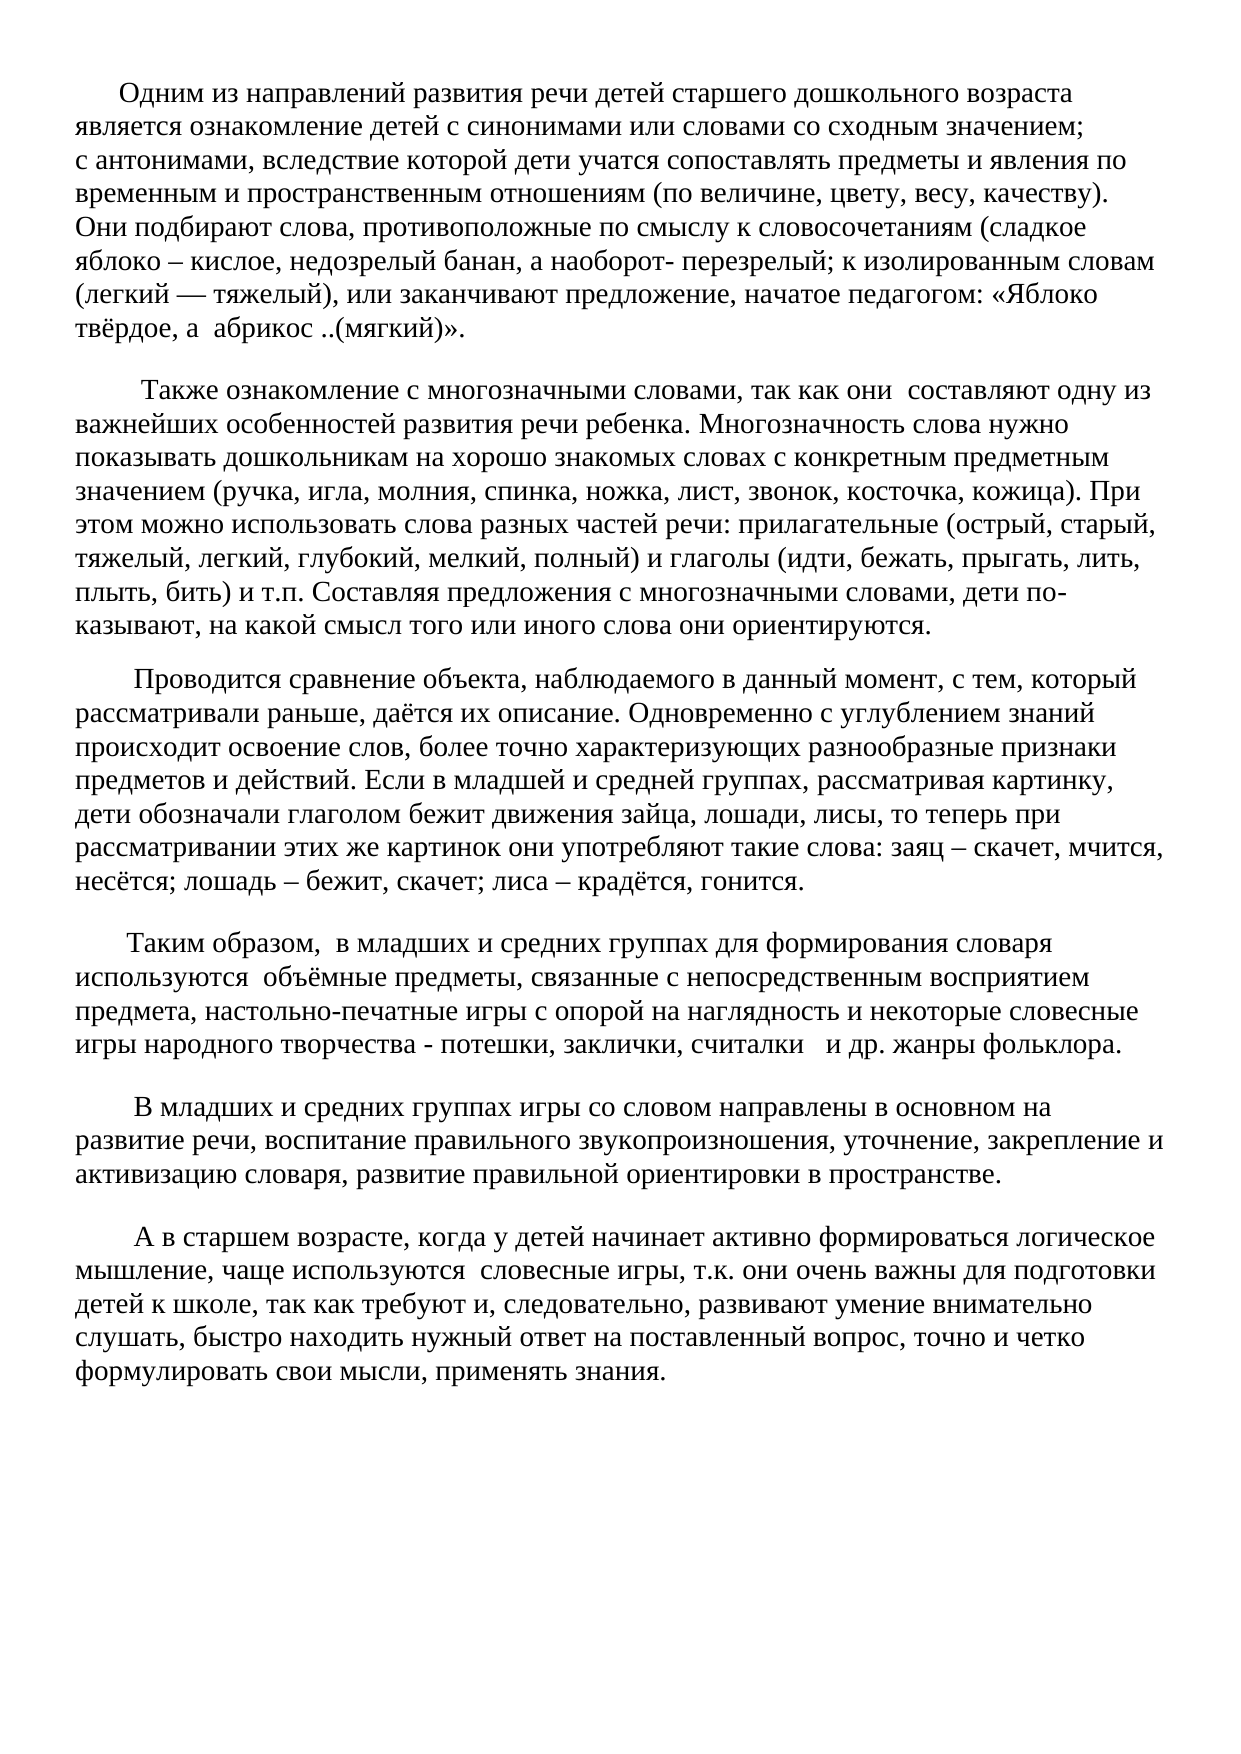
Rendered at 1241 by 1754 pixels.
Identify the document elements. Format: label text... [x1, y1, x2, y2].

text В младших и средних группах игры со словом направлены в основном на развитие речи, воспитание правильного звукопроизношения, уточнение, закрепление и активизацию словаря, развитие правильной ориентировки в пространстве. [75, 1089, 1165, 1189]
text Одним из направлений развития речи детей старшего дошкольного возраста является ознакомление детей с синонимами или словами со сходным значением; с антонимами, вследствие которой дети учатся сопоставлять предметы и явления по временным и пространственным отношениям (по величине, цвету, весу, качеству). Они подбирают слова, противоположные по смыслу к словосочетаниям (сладкое яблоко – кислое, недозрелый банан, а наоборот- перезрелый; к изолированным словам (легкий — тяжелый), или заканчивают предложение, начатое педагогом: «Яблоко твёрдое, а абрикос ..(мягкий)». [75, 75, 1165, 343]
text Также ознакомление с многозначными словами, так как они составляют одну из важнейших особенностей развития речи ребенка. Многозначность слова нужно показывать дошкольникам на хорошо знакомых словах с конкретным предметным значением (ручка, игла, молния, спинка, ножка, лист, звонок, косточка, кожица). При этом можно использовать слова разных частей речи: прилагательные (острый, старый, тяжелый, легкий, глубокий, мелкий, полный) и глаголы (идти, бежать, прыгать, лить, плыть, бить) и т.п. Составляя предложения с многозначными словами, дети показывают, на какой смысл того или иного слова они ориентируются. [75, 372, 1165, 641]
text А в старшем возрасте, когда у детей начинает активно формироваться логическое мышление, чаще используются словесные игры, т.к. они очень важны для подготовки детей к школе, так как требуют и, следовательно, развивают умение внимательно слушать, быстро находить нужный ответ на поставленный вопрос, точно и четко формулировать свои мысли, применять знания. [75, 1219, 1165, 1386]
text Таким образом, в младших и средних группах для формирования словаря используются объёмные предметы, связанные с непосредственным восприятием предмета, настольно-печатные игры с опорой на наглядность и некоторые словесные игры народного творчества - потешки, заклички, считалки и др. жанры фольклора. [75, 926, 1165, 1060]
text Проводится сравнение объекта, наблюдаемого в данный момент, с тем, который рассматривали раньше, даётся их описание. Одновременно с углублением знаний происходит освоение слов, более точно характеризующих разнообразные признаки предметов и действий. Если в младшей и средней группах, рассматривая картинку, дети обозначали глаголом бежит движения зайца, лошади, лисы, то теперь при рассматривании этих же картинок они употребляют такие слова: заяц – скачет, мчится, несётся; лошадь – бежит, скачет; лиса – крадётся, гонится. [75, 662, 1165, 896]
